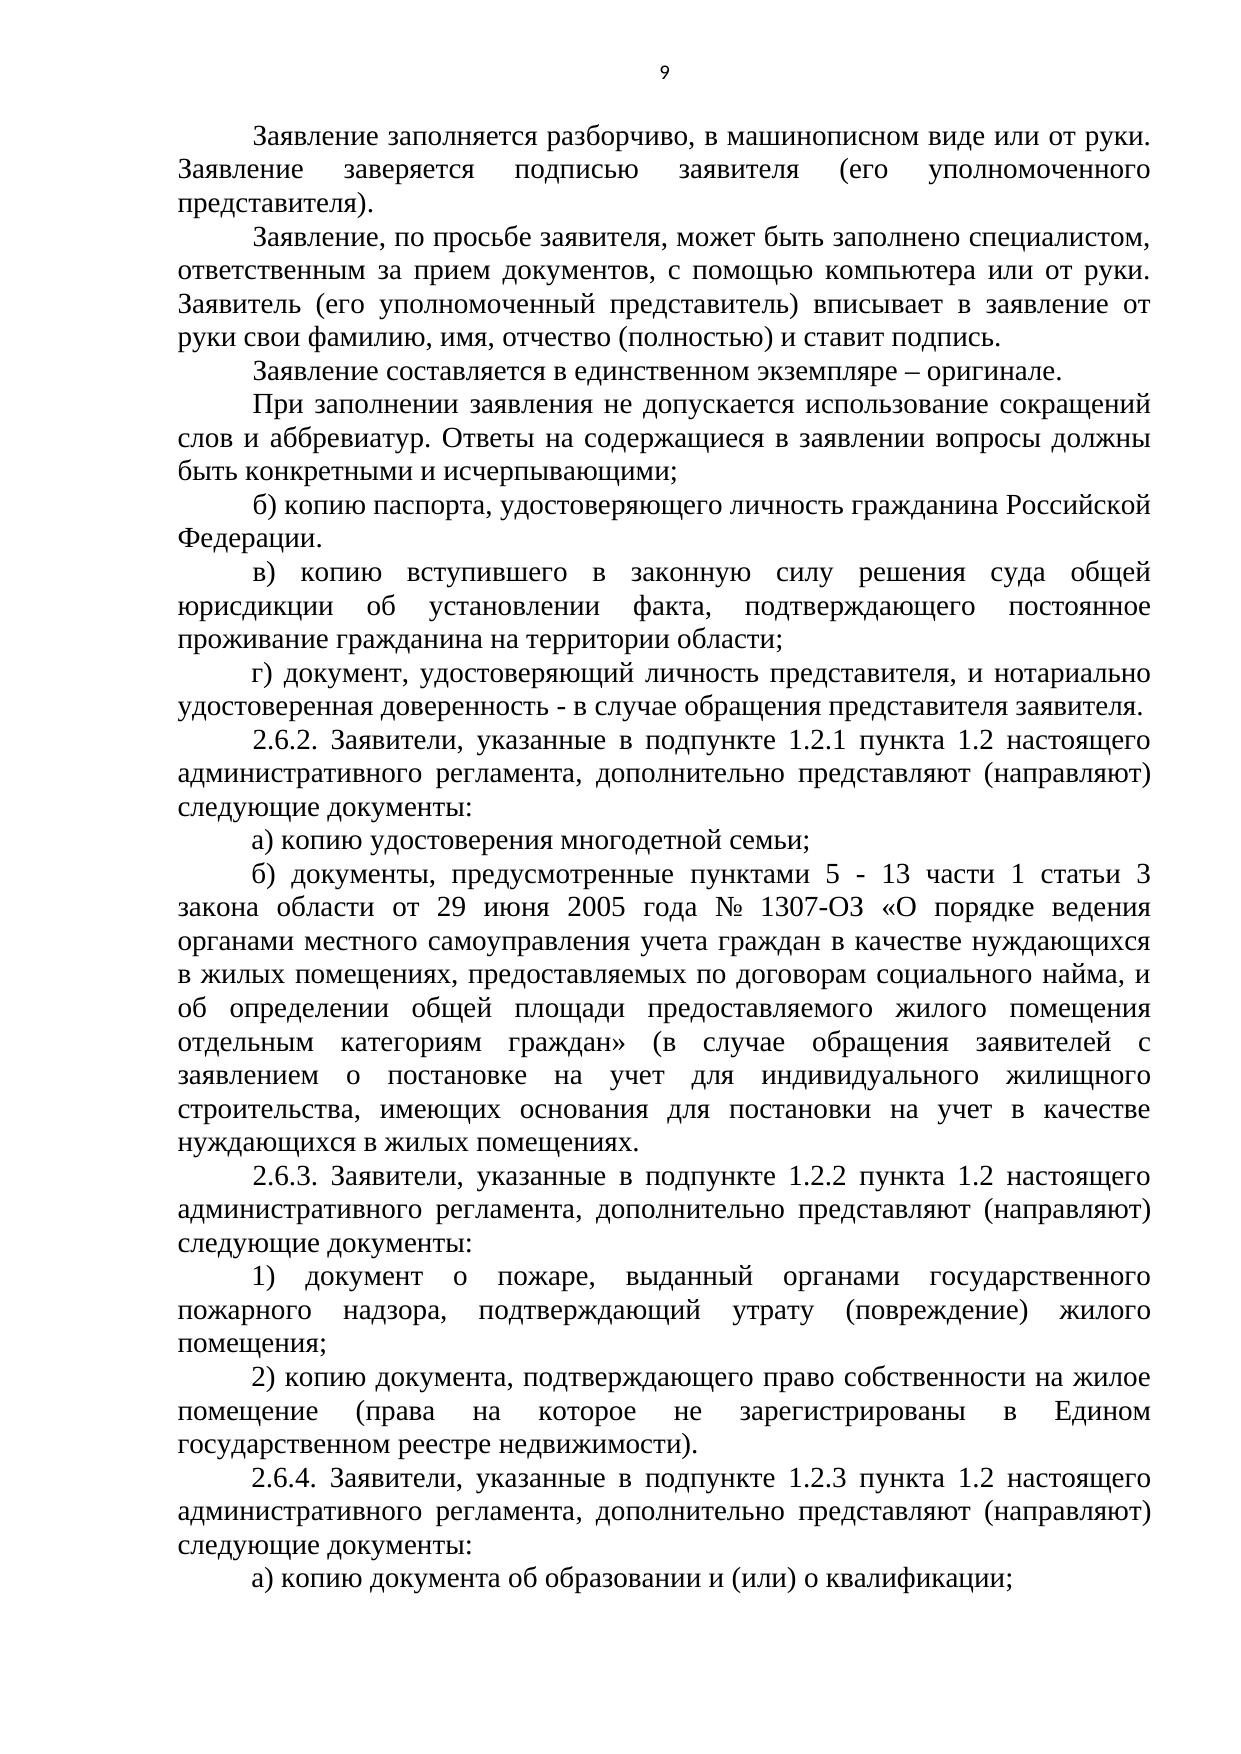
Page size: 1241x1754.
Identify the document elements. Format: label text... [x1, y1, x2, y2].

text в) копию вступившего в законную силу решения суда общей юрисдикции об установлении факта, подтверждающего постоянное проживание гражданина на территории области; [177, 554, 1152, 655]
text 2) копию документа, подтверждающего право собственности на жилое помещение (права на которое не зарегистрированы в Едином государственном реестре недвижимости). [177, 1359, 1152, 1460]
text Заявление составляется в единственном экземпляре – оригинале. [177, 353, 1152, 386]
text а) копию документа об образовании и (или) о квалификации; [177, 1560, 1152, 1594]
text Заявление заполняется разборчиво, в машинописном виде или от руки. Заявление заверяется подписью заявителя (его уполномоченного представителя). [177, 118, 1152, 219]
text 2.6.2. Заявители, указанные в подпункте 1.2.1 пункта 1.2 настоящего административного регламента, дополнительно представляют (направляют) следующие документы: [177, 722, 1152, 822]
text а) копию удостоверения многодетной семьи; [177, 822, 1152, 856]
text 1) документ о пожаре, выданный органами государственного пожарного надзора, подтверждающий утрату (повреждение) жилого помещения; [177, 1258, 1152, 1359]
text Заявление, по просьбе заявителя, может быть заполнено специалистом, ответственным за прием документов, с помощью компьютера или от руки. Заявитель (его уполномоченный представитель) вписывает в заявление от руки свои фамилию, имя, отчество (полностью) и ставит подпись. [177, 219, 1152, 353]
text При заполнении заявления не допускается использование сокращений слов и аббревиатур. Ответы на содержащиеся в заявлении вопросы должны быть конкретными и исчерпывающими; [177, 386, 1152, 487]
text б) копию паспорта, удостоверяющего личность гражданина Российской Федерации. [177, 487, 1152, 554]
text 2.6.3. Заявители, указанные в подпункте 1.2.2 пункта 1.2 настоящего административного регламента, дополнительно представляют (направляют) следующие документы: [177, 1158, 1152, 1258]
text б) документы, предусмотренные пунктами 5 - 13 части 1 статьи 3 закона области от 29 июня 2005 года № 1307-ОЗ «О порядке ведения органами местного самоуправления учета граждан в качестве нуждающихся в жилых помещениях, предоставляемых по договорам социального найма, и об определении общей площади предоставляемого жилого помещения отдельным категориям граждан» (в случае обращения заявителей с заявлением о постановке на учет для индивидуального жилищного строительства, имеющих основания для постановки на учет в качестве нуждающихся в жилых помещениях. [177, 856, 1152, 1158]
text г) документ, удостоверяющий личность представителя, и нотариально удостоверенная доверенность - в случае обращения представителя заявителя. [177, 655, 1152, 722]
text 2.6.4. Заявители, указанные в подпункте 1.2.3 пункта 1.2 настоящего административного регламента, дополнительно представляют (направляют) следующие документы: [177, 1460, 1152, 1560]
